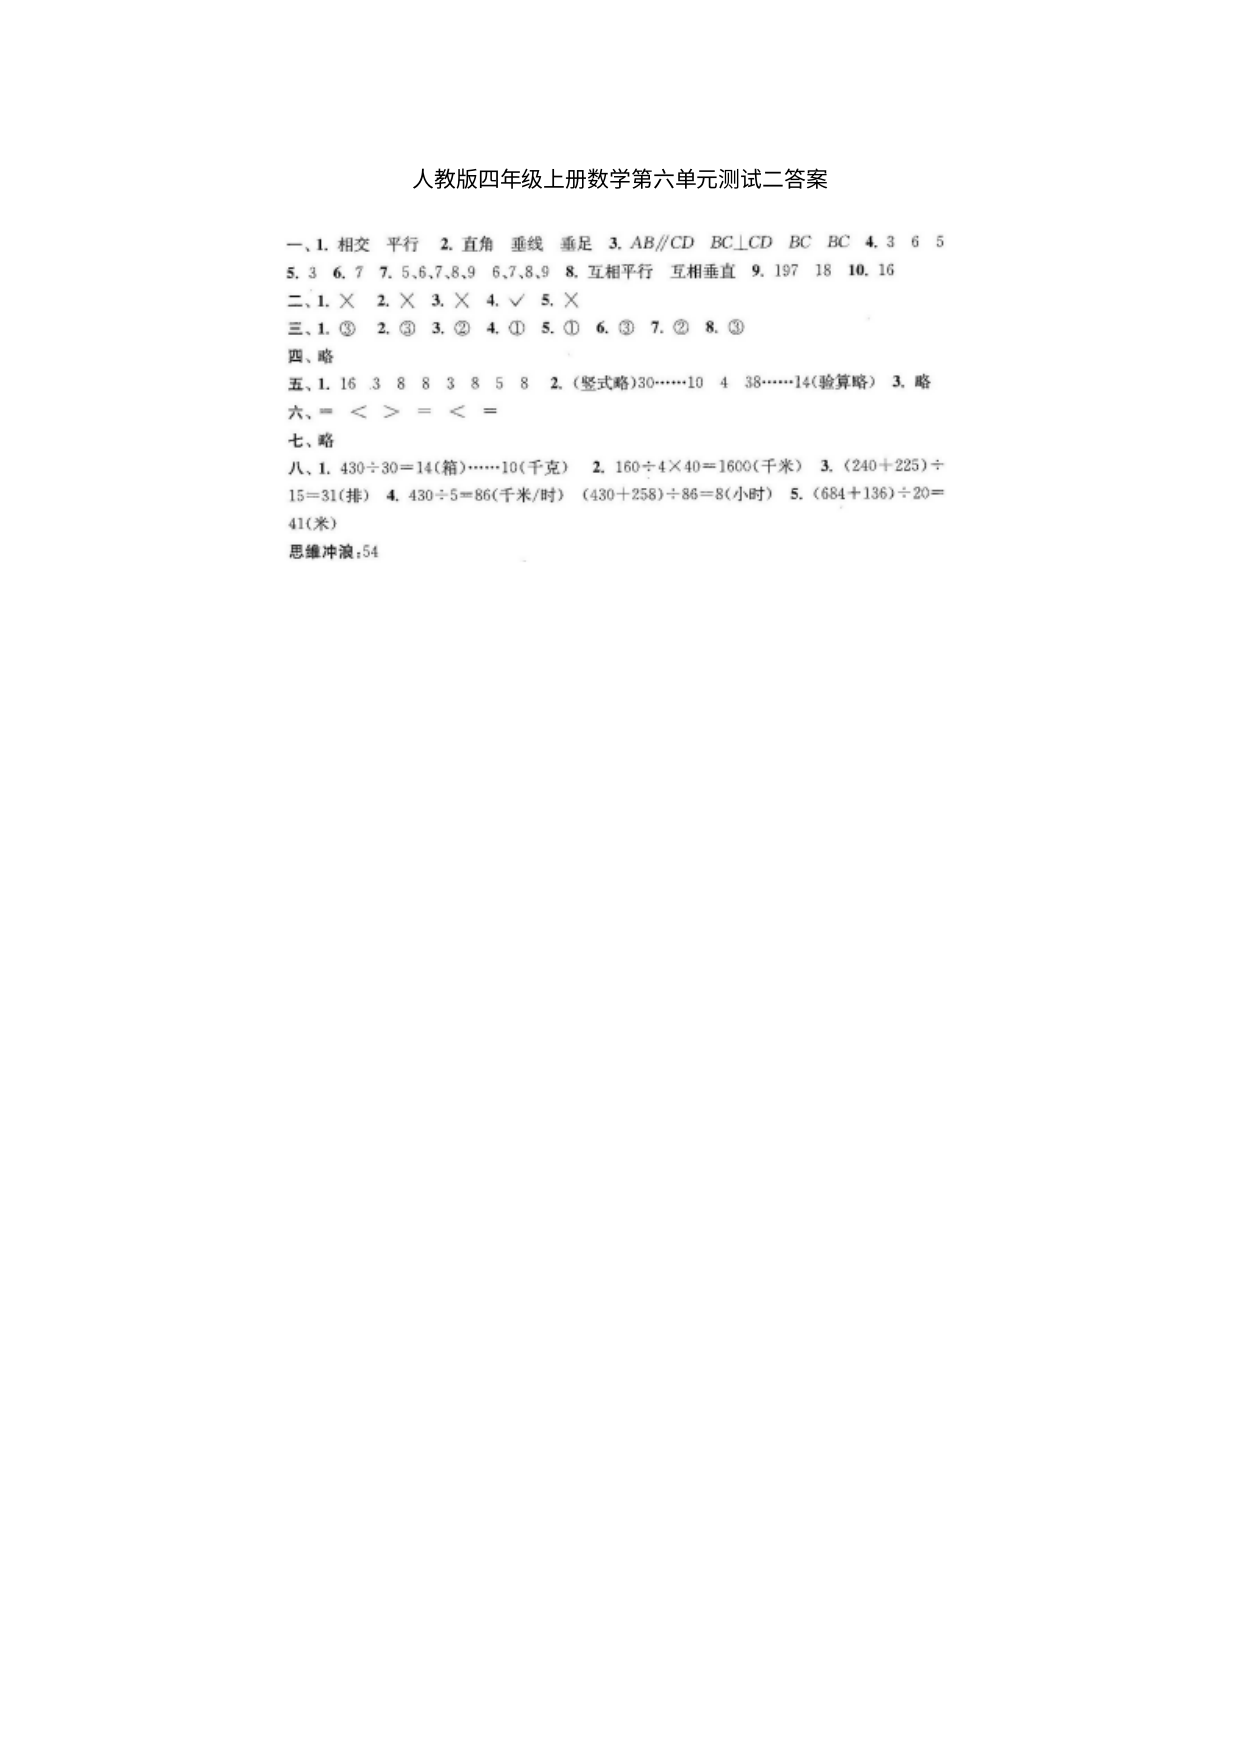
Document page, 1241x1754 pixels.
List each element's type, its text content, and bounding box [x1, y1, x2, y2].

picture [248, 194, 992, 617]
text 人教版四年级上册数学第六单元测试二答案 [187, 162, 1053, 194]
